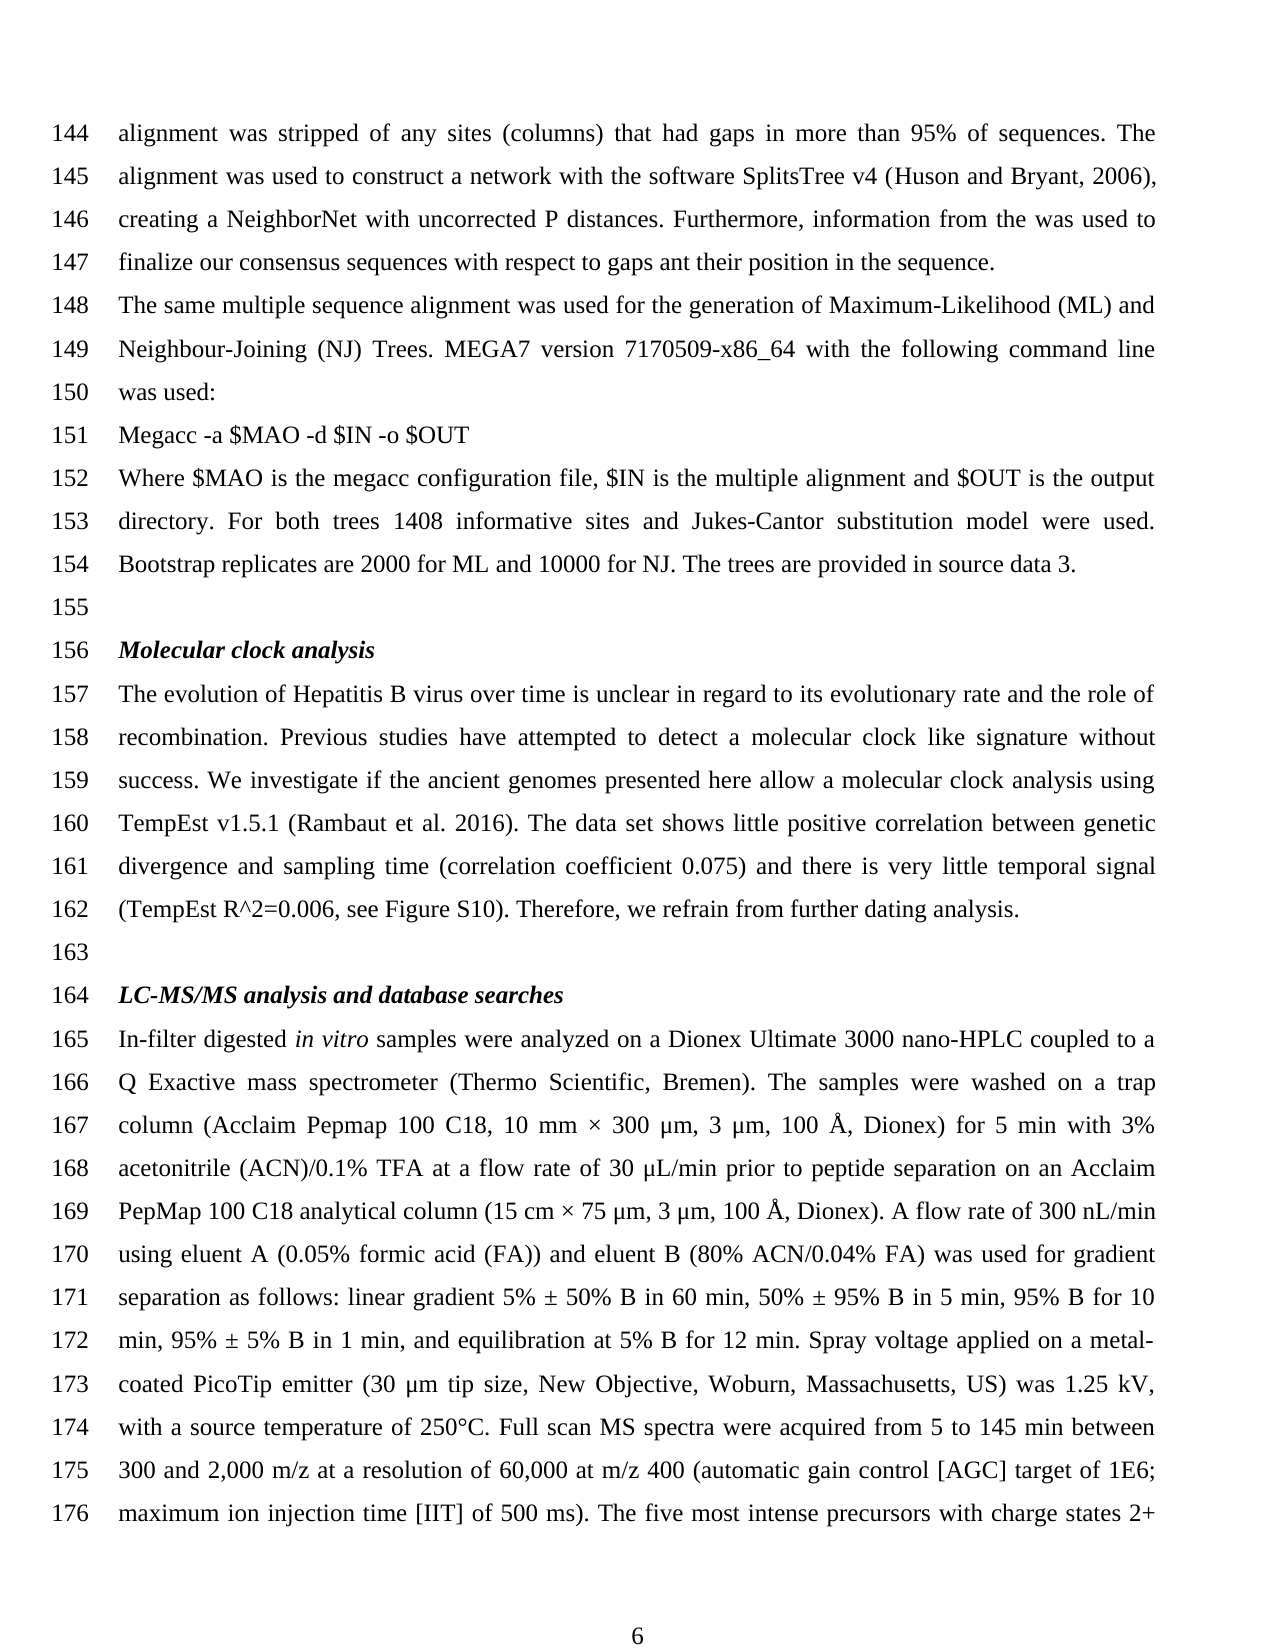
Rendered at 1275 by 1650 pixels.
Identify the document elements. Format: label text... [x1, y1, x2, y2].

text Molecular clock analysis [118, 636, 1157, 664]
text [118, 1024, 1157, 1527]
text The same multiple sequence alignment was used for the generation of Maximum-Likelihood (ML) and Neighbour-Joining (NJ) Trees. MEGA7 version 7170509-x86_64 with the following command line was used: [118, 291, 1157, 406]
text Megacc -a $MAO -d $IN -o $OUT [118, 420, 1157, 449]
text LC-MS/MS analysis and database searches [118, 981, 1157, 1009]
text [118, 118, 1157, 276]
text Where $MAO is the megacc configuration file, $IN is the multiple alignment and $OUT is the output directory. For both trees 1408 informative sites and Jukes-Cantor substitution model were used. Bootstrap replicates are 2000 for ML and 10000 for NJ. The trees are provided in source data 3. [118, 463, 1157, 578]
text The evolution of Hepatitis B virus over time is unclear in regard to its evolutionary rate and the role of recombination. Previous studies have attempted to detect a molecular clock like signature without success. We investigate if the ancient genomes presented here allow a molecular clock analysis using TempEst v1.5.1 (Rambaut et al. 2016). The data set shows little positive correlation between genetic divergence and sampling time (correlation coefficient 0.075) and there is very little temporal signal (TempEst R^2=0.006, see Figure S10). Therefore, we refrain from further dating analysis. [118, 679, 1157, 923]
